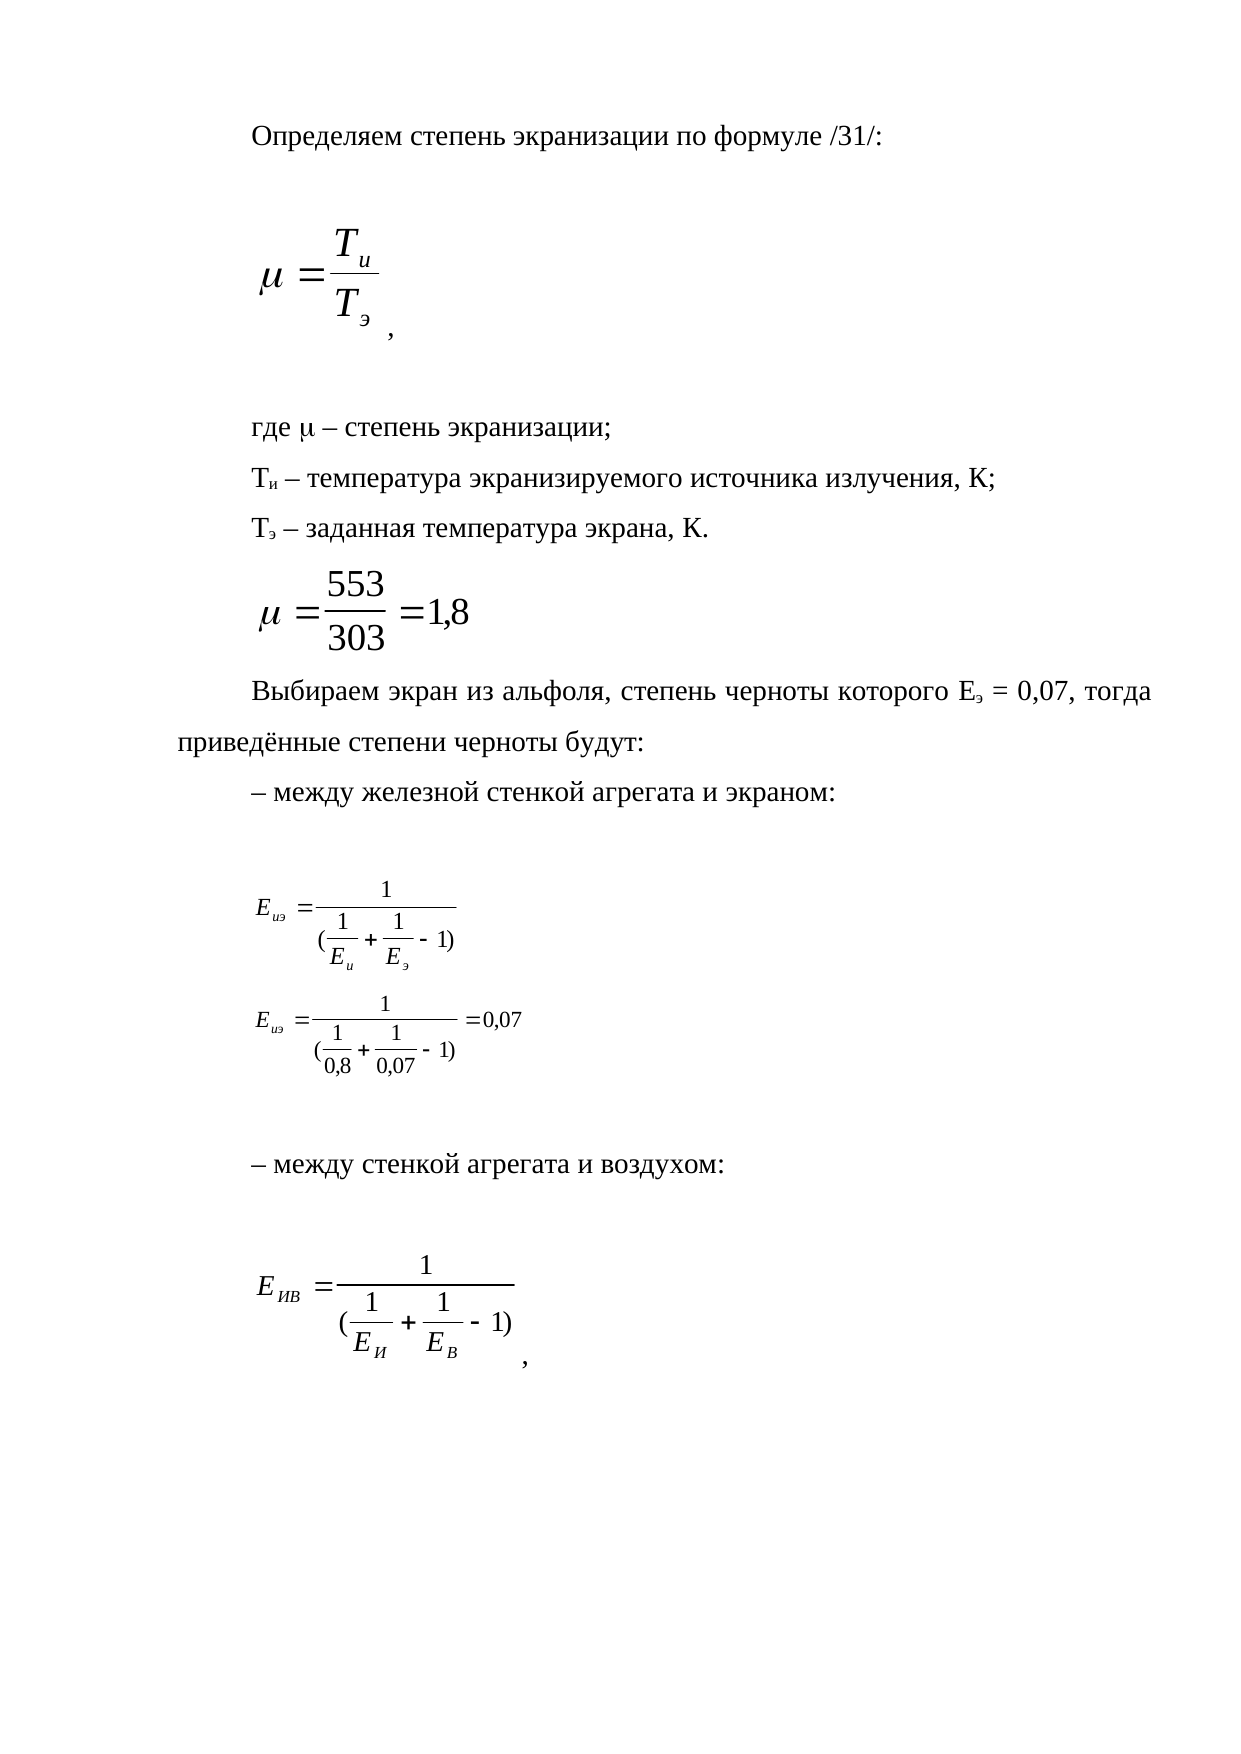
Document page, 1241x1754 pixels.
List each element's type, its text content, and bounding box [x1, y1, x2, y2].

text где – степень экранизации; [177, 409, 1152, 443]
text – между железной стенкой агрегата и экраном: [177, 774, 1152, 808]
text – между стенкой агрегата и воздухом: [177, 1146, 1152, 1180]
text Определяем степень экранизации по формуле /31/: [177, 118, 1152, 152]
text , [177, 1247, 1152, 1371]
text Выбираем экран из альфоля, степень черноты которого Eэ = 0,07, тогда приведённые степени черноты будут: [177, 673, 1152, 757]
text , [177, 219, 1152, 342]
text Ти – температура экранизируемого источника излучения, К; [177, 460, 1152, 493]
text Тэ – заданная температура экрана, К. [177, 510, 1152, 544]
